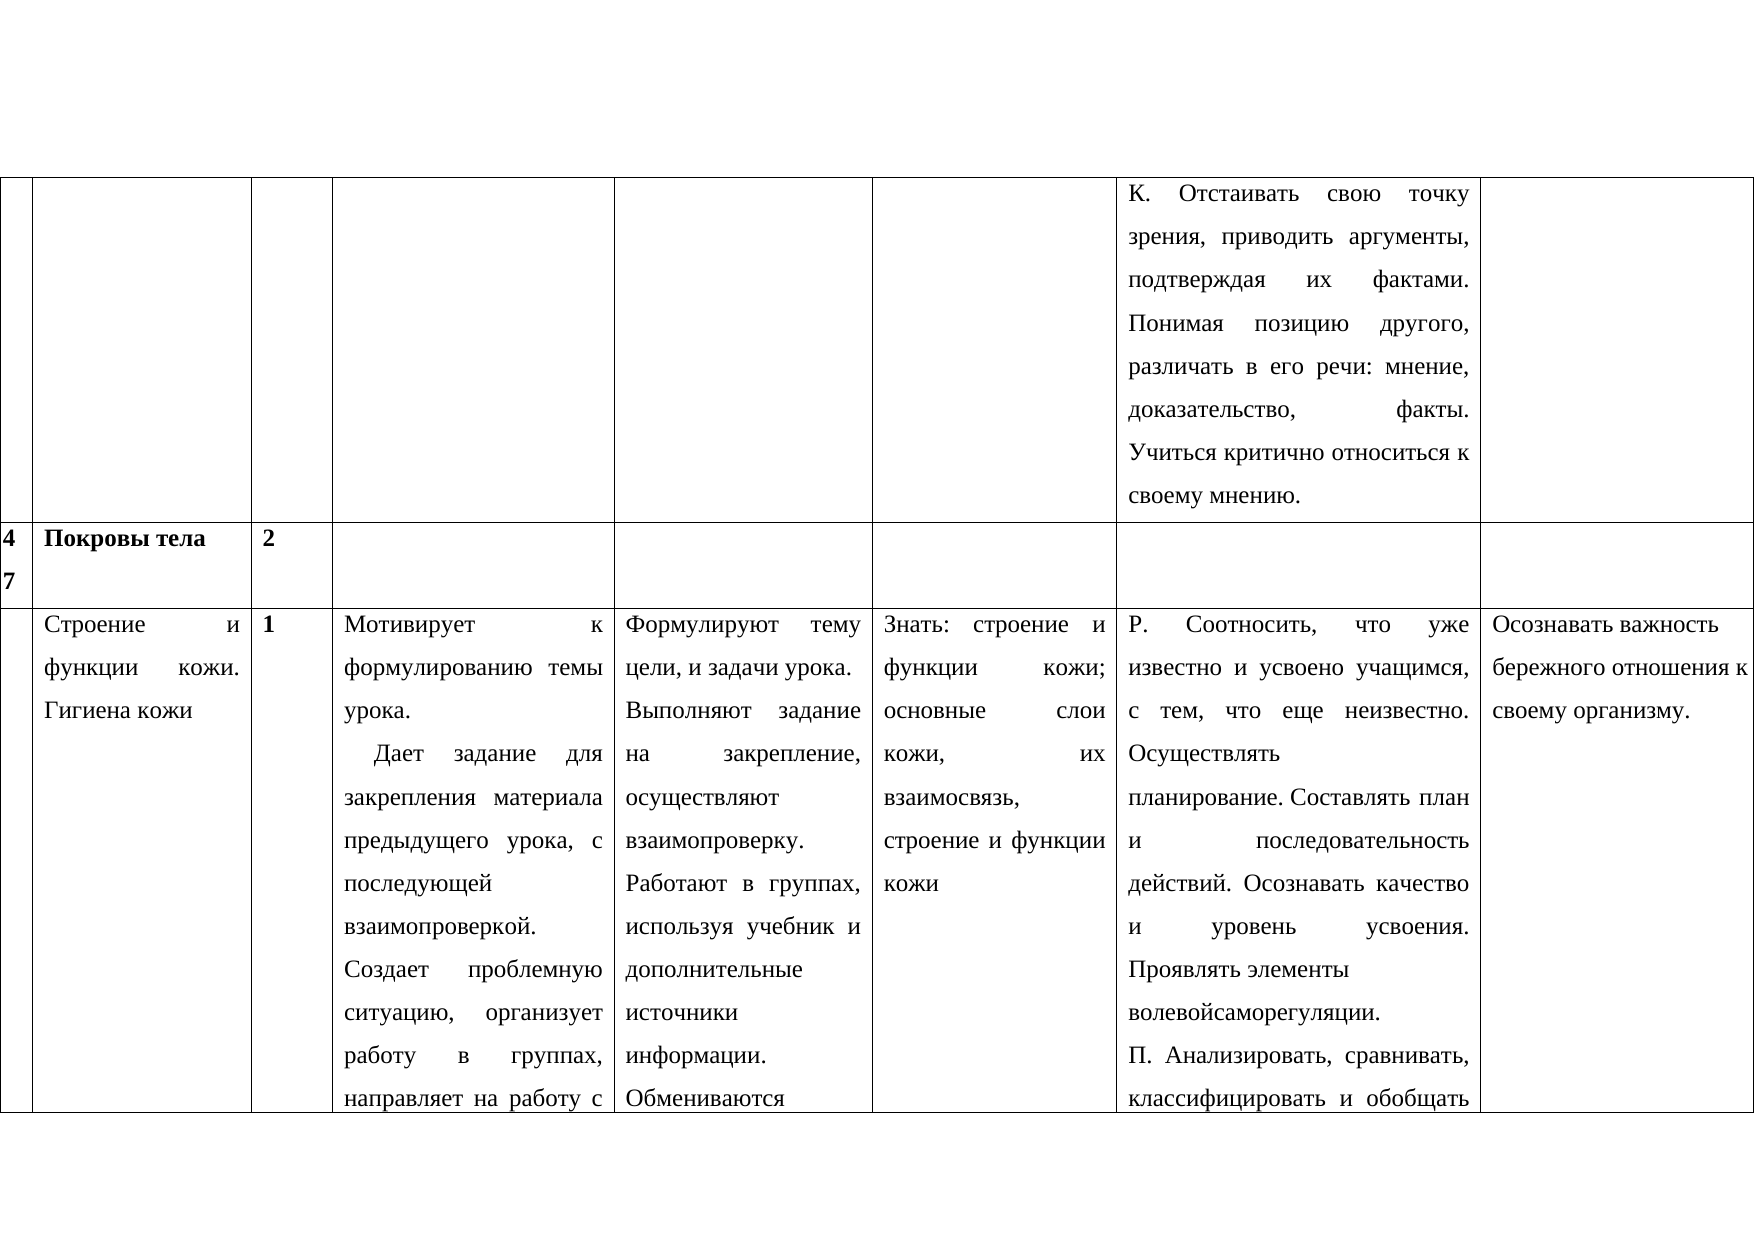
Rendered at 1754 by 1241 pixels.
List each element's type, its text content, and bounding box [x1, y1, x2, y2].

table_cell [615, 178, 872, 522]
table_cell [333, 178, 614, 522]
table_cell 1 [252, 609, 332, 1112]
table_cell 47 [1, 523, 32, 608]
table_cell [333, 523, 614, 608]
table_cell [1481, 523, 1753, 608]
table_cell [1481, 178, 1753, 522]
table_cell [873, 609, 1116, 1112]
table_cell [33, 178, 251, 522]
table_cell [1117, 523, 1480, 608]
table_cell 46 [1, 178, 32, 522]
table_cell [333, 609, 614, 1112]
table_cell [873, 178, 1116, 522]
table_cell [1481, 609, 1753, 1112]
table_cell 1 [252, 178, 332, 522]
table_cell [873, 523, 1116, 608]
table_cell [615, 523, 872, 608]
table_cell Покровы тела [33, 523, 251, 608]
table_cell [1117, 609, 1480, 1112]
table_cell 2 [252, 523, 332, 608]
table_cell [33, 609, 251, 1112]
table_cell [1, 609, 32, 1112]
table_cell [615, 609, 872, 1112]
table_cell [1117, 178, 1480, 522]
